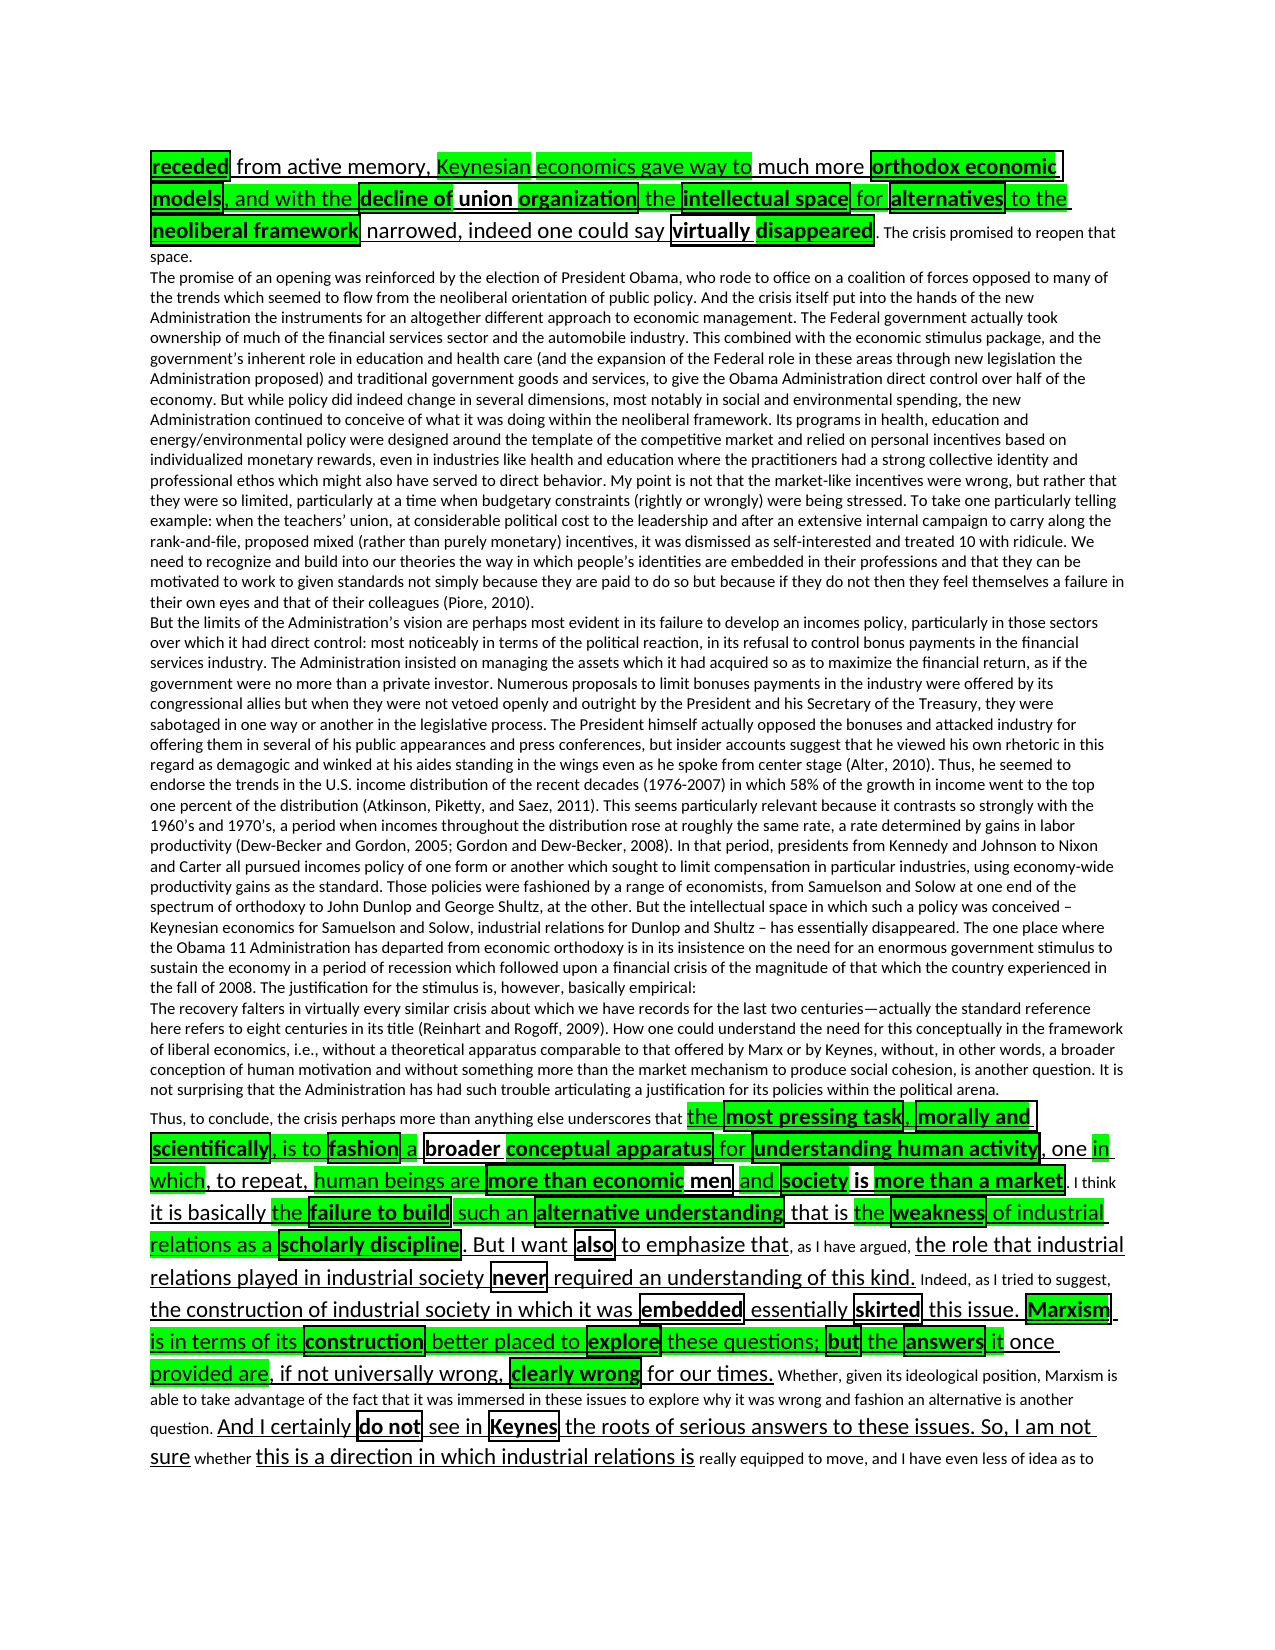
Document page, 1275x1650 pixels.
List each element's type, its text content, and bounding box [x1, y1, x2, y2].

text The promise of an opening was reinforced by the election of President Obama, who rode to office on a coalition of forces opposed to many of the trends which seemed to flow from the neoliberal orientation of public policy. And the crisis itself put into the hands of the new Administration the instruments for an altogether different approach to economic management. The Federal government actually took ownership of much of the financial services sector and the automobile industry. This combined with the economic stimulus package, and the government’s inherent role in education and health care (and the expansion of the Federal role in these areas through new legislation the Administration proposed) and traditional government goods and services, to give the Obama Administration direct control over half of the economy. But while policy did indeed change in several dimensions, most notably in social and environmental spending, the new Administration continued to conceive of what it was doing within the neoliberal framework. Its programs in health, education and energy/environmental policy were designed around the template of the competitive market and relied on personal incentives based on individualized monetary rewards, even in industries like health and education where the practitioners had a strong collective identity and professional ethos which might also have served to direct behavior. My point is not that the market-like incentives were wrong, but rather that they were so limited, particularly at a time when budgetary constraints (rightly or wrongly) were being stressed. To take one particularly telling example: when the teachers’ union, at considerable political cost to the leadership and after an extensive internal campaign to carry along the rank-and-file, proposed mixed (rather than purely monetary) incentives, it was dismissed as self-interested and treated 10 with ridicule. We need to recognize and build into our theories the way in which people’s identities are embedded in their professions and that they can be motivated to work to given standards not simply because they are paid to do so but because if they do not then they feel themselves a failure in their own eyes and that of their colleagues (Piore, 2010). [150, 267, 1125, 612]
text The recovery falters in virtually every similar crisis about which we have records for the last two centuries—actually the standard reference here refers to eight centuries in its title (Reinhart and Rogoff, 2009). How one could understand the need for this conceptually in the framework of liberal economics, i.e., without a theoretical apparatus comparable to that offered by Marx or by Keynes, without, in other words, a broader conception of human motivation and without something more than the market mechanism to produce social cohesion, is another question. It is not surprising that the Administration has had such trouble articulating a justification for its policies within the political arena. [150, 998, 1125, 1100]
text But the limits of the Administration’s vision are perhaps most evident in its failure to develop an incomes policy, particularly in those sectors over which it had direct control: most noticeably in terms of the political reaction, in its refusal to control bonus payments in the financial services industry. The Administration insisted on managing the assets which it had acquired so as to maximize the financial return, as if the government were no more than a private investor. Numerous proposals to limit bonuses payments in the industry were offered by its congressional allies but when they were not vetoed openly and outright by the President and his Secretary of the Treasury, they were sabotaged in one way or another in the legislative process. The President himself actually opposed the bonuses and attacked industry for offering them in several of his public appearances and press conferences, but insider accounts suggest that he viewed his own rhetoric in this regard as demagogic and winked at his aides standing in the wings even as he spoke from center stage (Alter, 2010). Thus, he seemed to endorse the trends in the U.S. income distribution of the recent decades (1976-2007) in which 58% of the growth in income went to the top one percent of the distribution (Atkinson, Piketty, and Saez, 2011). This seems particularly relevant because it contrasts so strongly with the 1960’s and 1970’s, a period when incomes throughout the distribution rose at roughly the same rate, a rate determined by gains in labor productivity (Dew-Becker and Gordon, 2005; Gordon and Dew-Becker, 2008). In that period, presidents from Kennedy and Johnson to Nixon and Carter all pursued incomes policy of one form or another which sought to limit compensation in particular industries, using economy-wide productivity gains as the standard. Those policies were fashioned by a range of economists, from Samuelson and Solow at one end of the spectrum of orthodoxy to John Dunlop and George Shultz, at the other. But the intellectual space in which such a policy was conceived – Keynesian economics for Samuelson and Solow, industrial relations for Dunlop and Shultz – has essentially disappeared. The one place where the Obama 11 Administration has departed from economic orthodoxy is in its insistence on the need for an enormous government stimulus to sustain the economy in a period of recession which followed upon a financial crisis of the magnitude of that which the country experienced in the fall of 2008. The justification for the stimulus is, however, basically empirical: [150, 612, 1125, 998]
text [150, 150, 1125, 267]
